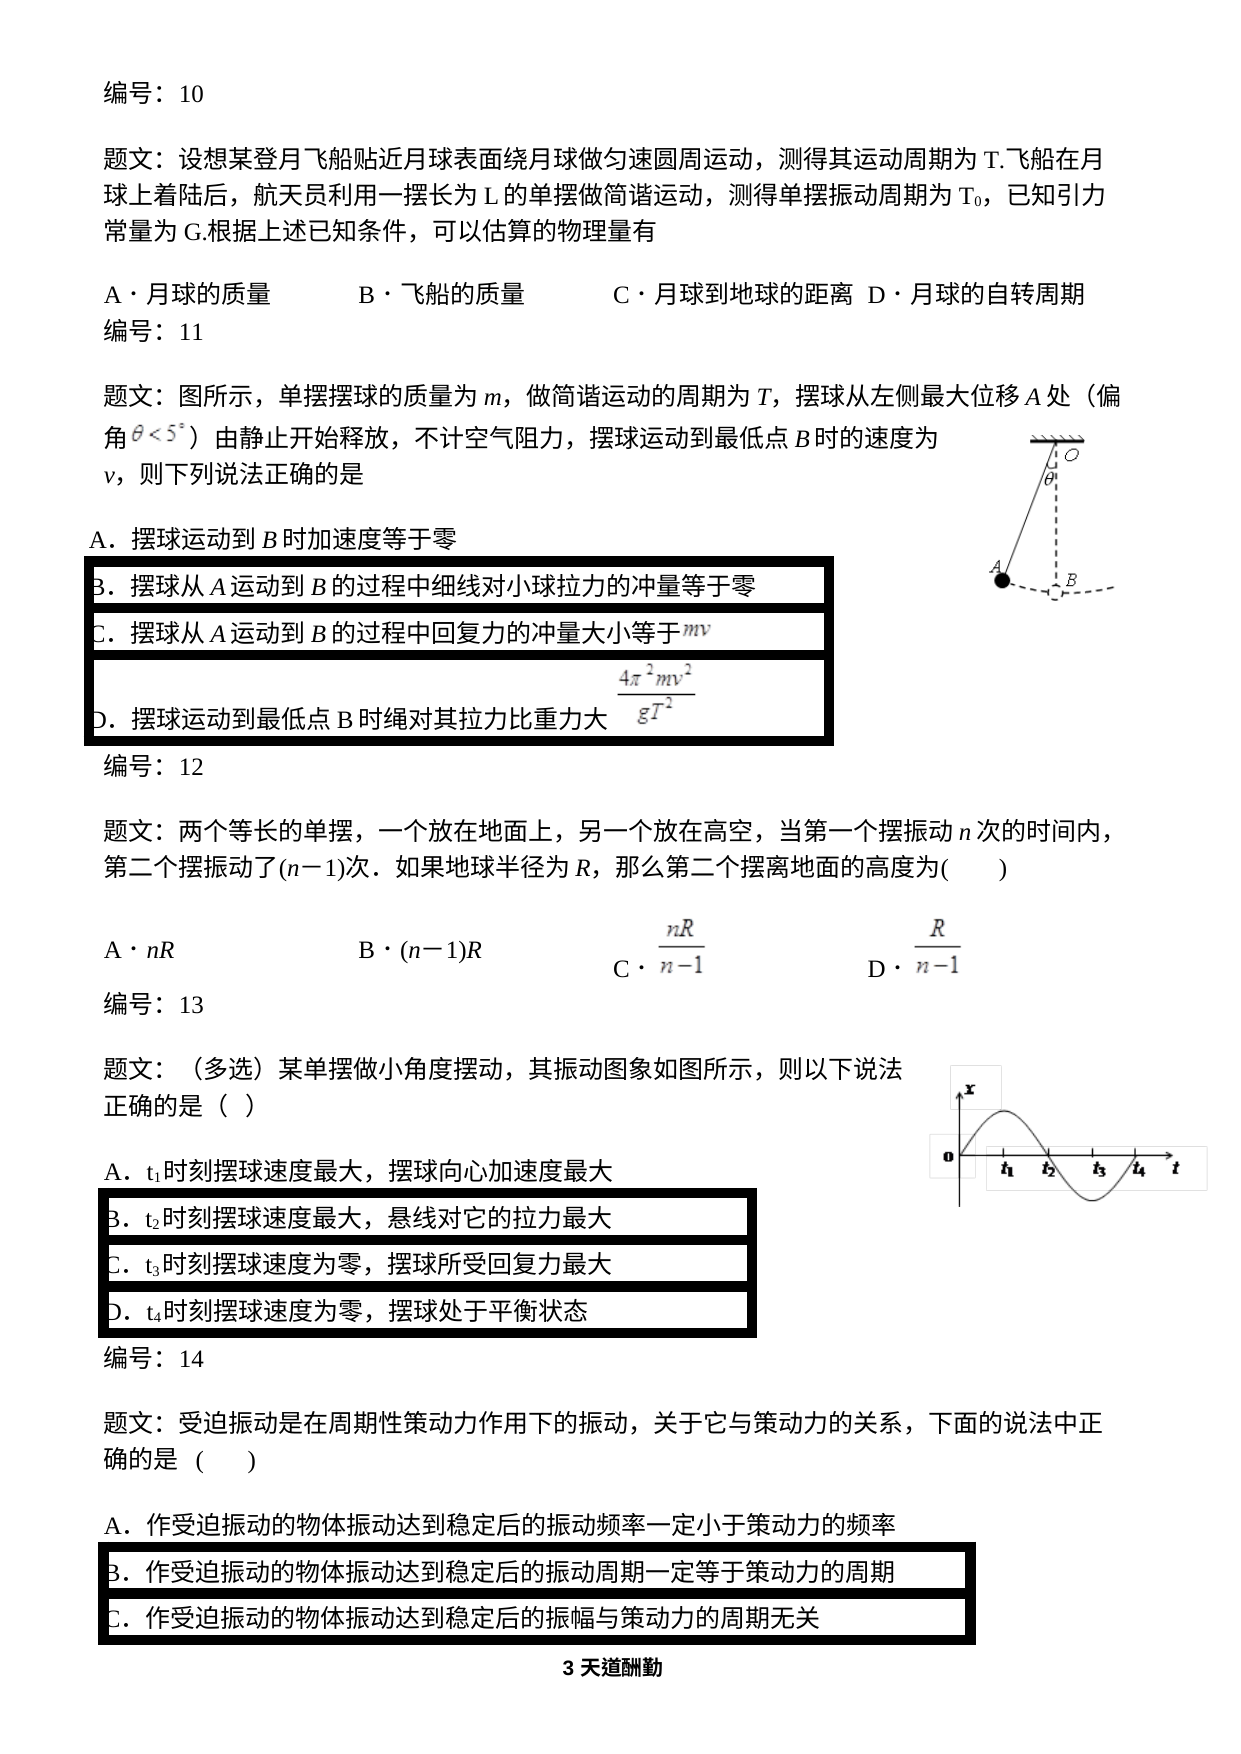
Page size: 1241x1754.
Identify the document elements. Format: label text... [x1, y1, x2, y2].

picture [910, 913, 966, 978]
table_cell C．摆球从A运动到B的过程中回复力的冲量大小等于 [94, 613, 824, 649]
text 编号：10 [103, 74, 1122, 110]
text 题文：图所示，单摆摆球的质量为m，做简谐运动的周期为T，摆球从左侧最大位移A处（偏角）由静止开始释放，不计空气阻力，摆球运动到最低点B时的速度为v，则下列说法正确的是 [103, 377, 1122, 491]
text 编号：11 [103, 311, 1122, 347]
table_cell C．t3时刻摆球速度为零，摆球所受回复力最大 [109, 1245, 747, 1281]
table_header C．月球到地球的距离 [613, 277, 867, 311]
picture [613, 660, 702, 729]
table_header A．作受迫振动的物体振动达到稳定后的振动频率一定小于策动力的频率 [104, 1505, 970, 1542]
table_cell B．t2时刻摆球速度最大，悬线对它的拉力最大 [109, 1198, 747, 1234]
picture [128, 412, 190, 448]
text 编号：12 [103, 746, 1122, 782]
table_header C． [613, 913, 867, 984]
text 题文：两个等长的单摆，一个放在地面上，另一个放在高空，当第一个摆振动n次的时间内，第二个摆振动了(n－1)次．如果地球半径为R，那么第二个摆离地面的高度为( ) [103, 812, 1122, 884]
picture [681, 620, 719, 643]
text 题文：（多选）某单摆做小角度摆动，其振动图象如图所示，则以下说法正确的是（ ） [103, 1050, 1122, 1122]
picture [926, 1063, 1210, 1207]
table_header A．nR [104, 913, 358, 984]
table_cell D．摆球运动到最低点B时绳对其拉力比重力大 [94, 660, 824, 736]
picture [987, 435, 1125, 603]
picture [654, 913, 709, 978]
table_header D． [868, 913, 1122, 984]
table_header B．飞船的质量 [358, 277, 613, 311]
text 题文：受迫振动是在周期性策动力作用下的振动，关于它与策动力的关系，下面的说法中正确的是 ( ) [103, 1404, 1122, 1476]
table_header B．(n－1)R [358, 913, 613, 984]
table_header A．月球的质量 [104, 277, 358, 311]
table_header A．t1时刻摆球速度最大，摆球向心加速度最大 [104, 1152, 752, 1188]
text 题文：设想某登月飞船贴近月球表面绕月球做匀速圆周运动，测得其运动周期为T.飞船在月球上着陆后，航天员利用一摆长为L的单摆做简谐运动，测得单摆振动周期为T0，已知引力常量为G.根据上述已知条件，可以估算的物理量有 [103, 139, 1122, 248]
table_cell C．作受迫振动的物体振动达到稳定后的振幅与策动力的周期无关 [109, 1599, 965, 1635]
table_header D．月球的自转周期 [868, 277, 1122, 311]
table_cell D．t4时刻摆球速度为零，摆球处于平衡状态 [109, 1292, 747, 1328]
table_cell B．摆球从A运动到B的过程中细线对小球拉力的冲量等于零 [94, 567, 824, 603]
table_cell B．作受迫振动的物体振动达到稳定后的振动周期一定等于策动力的周期 [109, 1552, 965, 1588]
text 编号：13 [103, 984, 1122, 1021]
text 编号：14 [103, 1338, 1122, 1374]
table_header A．摆球运动到B时加速度等于零 [89, 520, 829, 556]
